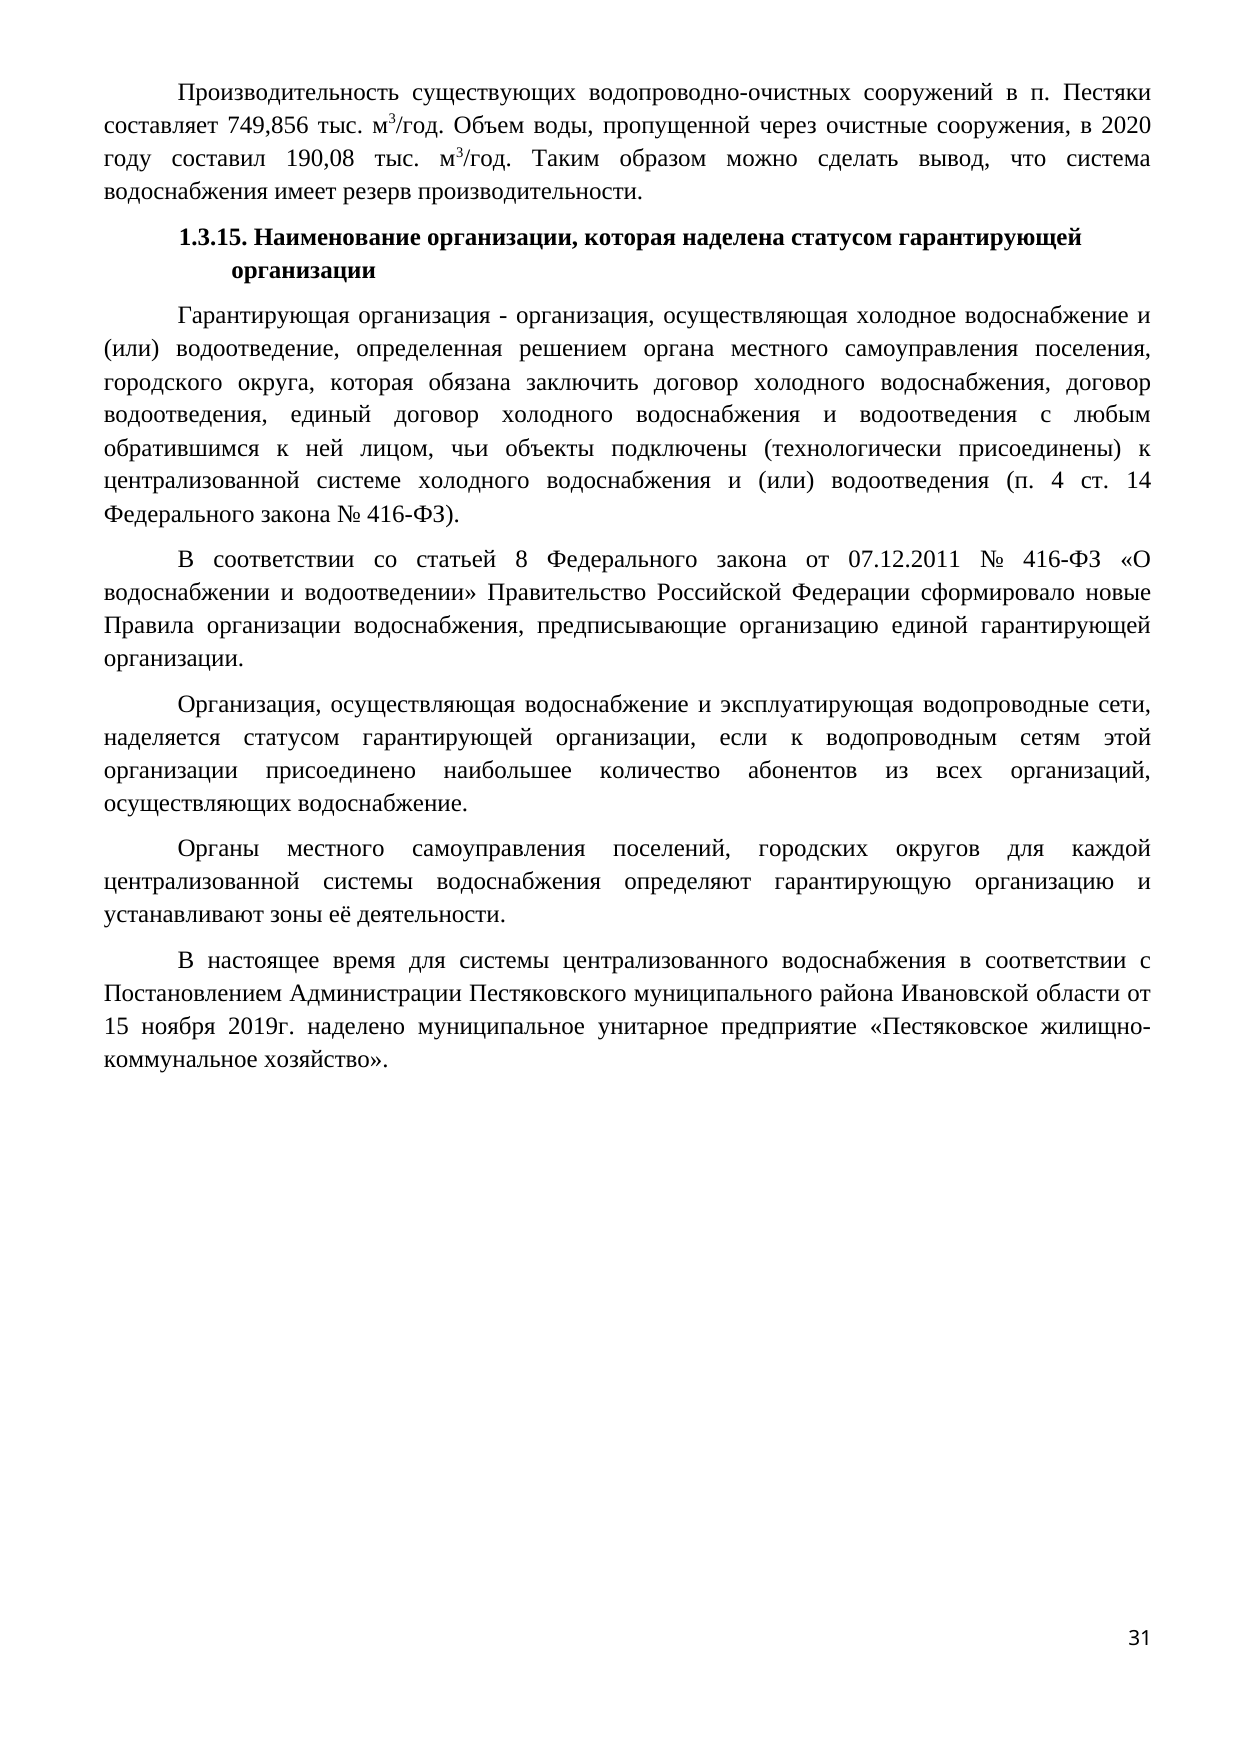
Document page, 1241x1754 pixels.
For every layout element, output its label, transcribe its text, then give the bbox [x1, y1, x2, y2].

text Организация, осуществляющая водоснабжение и эксплуатирующая водопроводные сети, наделяется статусом гарантирующей организации, если к водопроводным сетям этой организации присоединено наибольшее количество абонентов из всех организаций, осуществляющих водоснабжение. [103, 689, 1152, 817]
text В настоящее время для системы централизованного водоснабжения в соответствии с Постановлением Администрации Пестяковского муниципального района Ивановской области от 15 ноября 2019г. наделено муниципальное унитарное предприятие «Пестяковское жилищно-коммунальное хозяйство». [103, 945, 1152, 1073]
list 1.3.15. Наименование организации, которая наделена статусом гарантирующей организации [178, 222, 1152, 284]
text Органы местного самоуправления поселений, городских округов для каждой централизованной системы водоснабжения определяют гарантирующую организацию и устанавливают зоны её деятельности. [103, 833, 1152, 928]
text Гарантирующая организация - организация, осуществляющая холодное водоснабжение и (или) водоотведение, определенная решением органа местного самоуправления поселения, городского округа, которая обязана заключить договор холодного водоснабжения, договор водоотведения, единый договор холодного водоснабжения и водоотведения с любым обратившимся к ней лицом, чьи объекты подключены (технологически присоединены) к централизованной системе холодного водоснабжения и (или) водоотведения (п. 4 ст. 14 Федерального закона № 416-ФЗ). [103, 301, 1152, 527]
text Производительность существующих водопроводно-очистных сооружений в п. Пестяки составляет 749,856 тыс. м3/год. Объем воды, пропущенной через очистные сооружения, в 2020 году составил 190,08 тыс. м3/год. Таким образом можно сделать вывод, что система водоснабжения имеет резерв производительности. [103, 77, 1152, 205]
text В соответствии со статьей 8 Федерального закона от 07.12.2011 № 416-ФЗ «О водоснабжении и водоотведении» Правительство Российской Федерации сформировало новые Правила организации водоснабжения, предписывающие организацию единой гарантирующей организации. [103, 544, 1152, 672]
